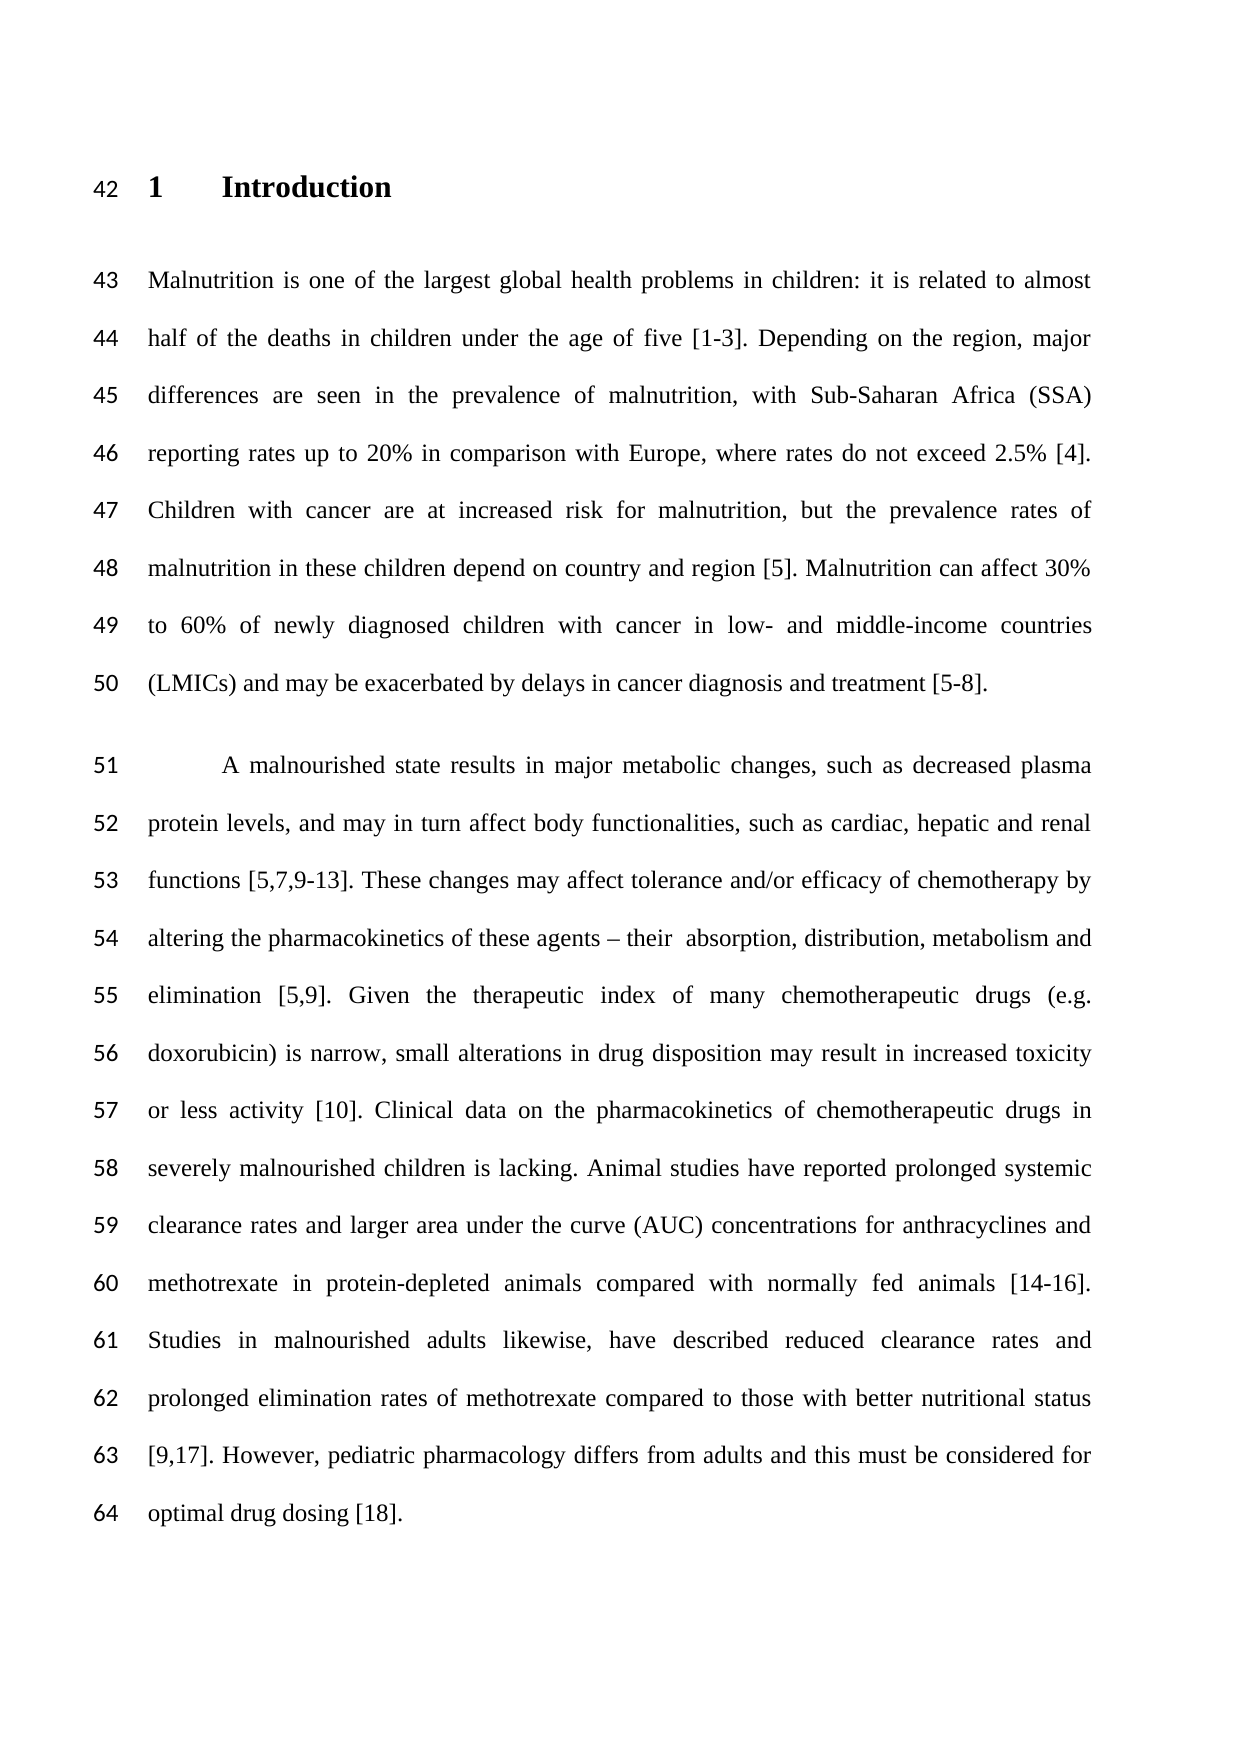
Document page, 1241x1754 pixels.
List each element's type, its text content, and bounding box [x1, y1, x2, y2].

text Malnutrition is one of the largest global health problems in children: it is related to almost half of the deaths in children under the age of five [1-3]. Depending on the region, major differences are seen in the prevalence of malnutrition, with Sub-Saharan Africa (SSA) reporting rates up to 20% in comparison with Europe, where rates do not exceed 2.5% [4]. Children with cancer are at increased risk for malnutrition, but the prevalence rates of malnutrition in these children depend on country and region [5]. Malnutrition can affect 30% to 60% of newly diagnosed children with cancer in low- and middle-income countries (LMICs) and may be exacerbated by delays in cancer diagnosis and treatment [5-8]. [148, 265, 1092, 697]
text A malnourished state results in major metabolic changes, such as decreased plasma protein levels, and may in turn affect body functionalities, such as cardiac, hepatic and renal functions [5,7,9-13]. These changes may affect tolerance and/or efficacy of chemotherapy by altering the pharmacokinetics of these agents – their absorption, distribution, metabolism and elimination [5,9]. Given the therapeutic index of many chemotherapeutic drugs (e.g. doxorubicin) is narrow, small alterations in drug disposition may result in increased toxicity or less activity [10]. Clinical data on the pharmacokinetics of chemotherapeutic drugs in severely malnourished children is lacking. Animal studies have reported prolonged systemic clearance rates and larger area under the curve (AUC) concentrations for anthracyclines and methotrexate in protein-depleted animals compared with normally fed animals [14-16]. Studies in malnourished adults likewise, have described reduced clearance rates and prolonged elimination rates of methotrexate compared to those with better nutritional status [9,17]. However, pediatric pharmacology differs from adults and this must be considered for optimal drug dosing [18]. [148, 750, 1092, 1527]
text 1 Introduction [148, 168, 1092, 204]
